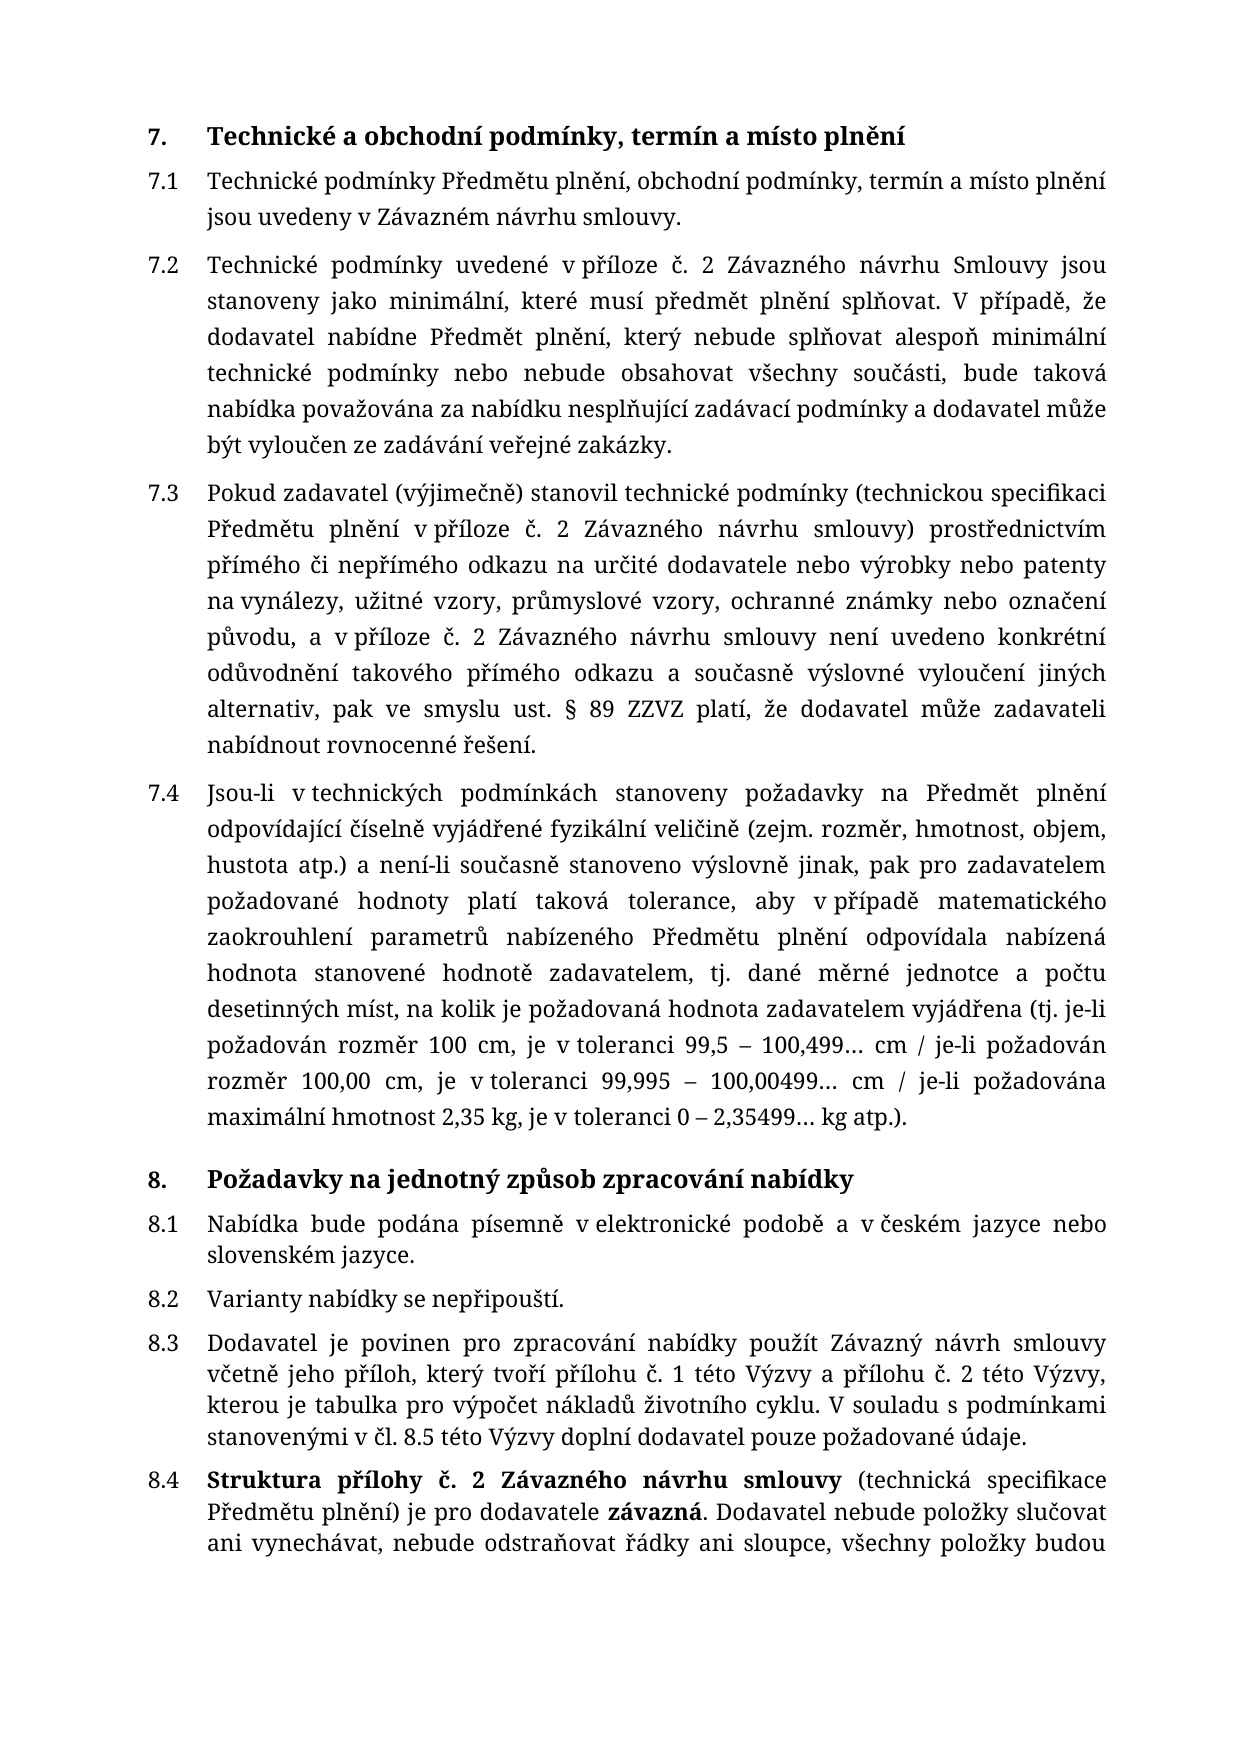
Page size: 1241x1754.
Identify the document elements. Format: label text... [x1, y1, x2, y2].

list Nabídka bude podána písemně v elektronické podobě a v českém jazyce nebo slovenském jazyce. [148, 1208, 1107, 1271]
list Pokud zadavatel (výjimečně) stanovil technické podmínky (technickou specifikaci Předmětu plnění v příloze č. 2 Závazného návrhu smlouvy) prostřednictvím přímého či nepřímého odkazu na určité dodavatele nebo výrobky nebo patenty na vynálezy, užitné vzory, průmyslové vzory, ochranné známky nebo označení původu, a v příloze č. 2 Závazného návrhu smlouvy není uvedeno konkrétní odůvodnění takového přímého odkazu a současně výslovné vyloučení jiných alternativ, pak ve smyslu ust. § 89 ZZVZ platí, že dodavatel může zadavateli nabídnout rovnocenné řešení. [148, 477, 1107, 760]
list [148, 1464, 1107, 1558]
list Technické podmínky Předmětu plnění, obchodní podmínky, termín a místo plnění jsou uvedeny v Závazném návrhu smlouvy. [148, 165, 1107, 232]
subtitle Technické a obchodní podmínky, termín a místo plnění [148, 118, 1107, 152]
subtitle Požadavky na jednotný způsob zpracování nabídky [148, 1162, 1107, 1196]
list Jsou-li v technických podmínkách stanoveny požadavky na Předmět plnění odpovídající číselně vyjádřené fyzikální veličině (zejm. rozměr, hmotnost, objem, hustota atp.) a není-li současně stanoveno výslovně jinak, pak pro zadavatelem požadované hodnoty platí taková tolerance, aby v případě matematického zaokrouhlení parametrů nabízeného Předmětu plnění odpovídala nabízená hodnota stanovené hodnotě zadavatelem, tj. dané měrné jednotce a počtu desetinných míst, na kolik je požadovaná hodnota zadavatelem vyjádřena (tj. je-li požadován rozměr 100 cm, je v toleranci 99,5 – 100,499… cm / je-li požadován rozměr 100,00 cm, je v toleranci 99,995 – 100,00499… cm / je-li požadována maximální hmotnost 2,35 kg, je v toleranci 0 – 2,35499… kg atp.). [148, 777, 1107, 1132]
list Technické podmínky uvedené v příloze č. 2 Závazného návrhu Smlouvy jsou stanoveny jako minimální, které musí předmět plnění splňovat. V případě, že dodavatel nabídne Předmět plnění, který nebude splňovat alespoň minimální technické podmínky nebo nebude obsahovat všechny součásti, bude taková nabídka považována za nabídku nesplňující zadávací podmínky a dodavatel může být vyloučen ze zadávání veřejné zakázky. [148, 249, 1107, 460]
list Dodavatel je povinen pro zpracování nabídky použít Závazný návrh smlouvy včetně jeho příloh, který tvoří přílohu č. 1 této Výzvy a přílohu č. 2 této Výzvy, kterou je tabulka pro výpočet nákladů životního cyklu. V souladu s podmínkami stanovenými v čl. 8.5 této Výzvy doplní dodavatel pouze požadované údaje. [148, 1327, 1107, 1452]
list Varianty nabídky se nepřipouští. [148, 1283, 1107, 1314]
